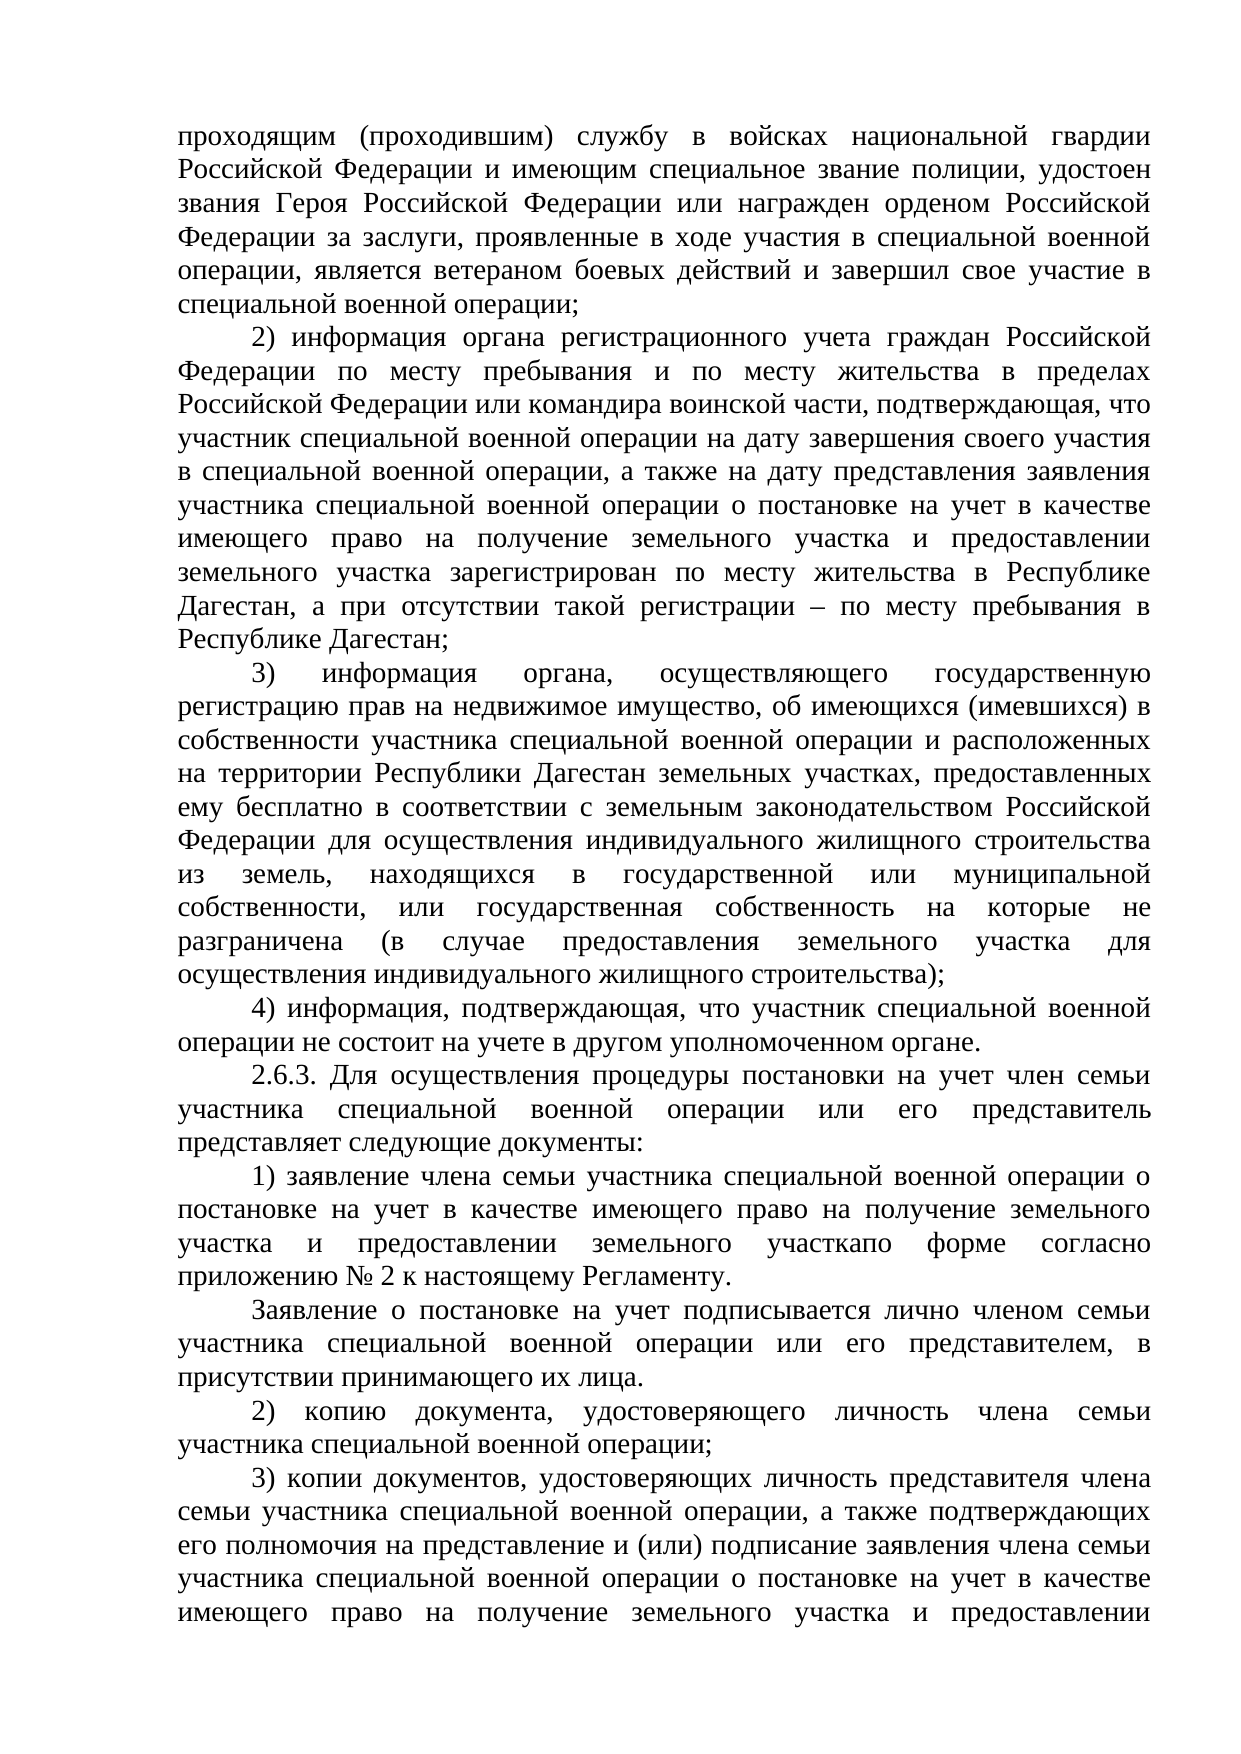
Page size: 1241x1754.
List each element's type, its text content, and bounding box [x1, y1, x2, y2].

text 2.6.3. Для осуществления процедуры постановки на учет член семьи участника специальной военной операции или его представитель представляет следующие документы: [177, 1057, 1152, 1158]
text Заявление о постановке на учет подписывается лично членом семьи участника специальной военной операции или его представителем, в присутствии принимающего их лица. [177, 1292, 1152, 1393]
text 2) копию документа, удостоверяющего личность члена семьи участника специальной военной операции; [177, 1393, 1152, 1460]
text 1) заявление члена семьи участника специальной военной операции о постановке на учет в качестве имеющего право на получение земельного участка и предоставлении земельного участкапо форме согласно приложению № 2 к настоящему Регламенту. [177, 1158, 1152, 1292]
text 2) информация органа регистрационного учета граждан Российской Федерации по месту пребывания и по месту жительства в пределах Российской Федерации или командира воинской части, подтверждающая, что участник специальной военной операции на дату завершения своего участия в специальной военной операции, а также на дату представления заявления участника специальной военной операции о постановке на учет в качестве имеющего право на получение земельного участка и предоставлении земельного участка зарегистрирован по месту жительства в Республике Дагестан, а при отсутствии такой регистрации – по месту пребывания в Республике Дагестан; [177, 319, 1152, 655]
text 3) информация органа, осуществляющего государственную регистрацию прав на недвижимое имущество, об имеющихся (имевшихся) в собственности участника специальной военной операции и расположенных на территории Республики Дагестан земельных участках, предоставленных ему бесплатно в соответствии с земельным законодательством Российской Федерации для осуществления индивидуального жилищного строительства из земель, находящихся в государственной или муниципальной собственности, или государственная собственность на которые не разграничена (в случае предоставления земельного участка для осуществления индивидуального жилищного строительства); [177, 655, 1152, 990]
text 4) информация, подтверждающая, что участник специальной военной операции не состоит на учете в другом уполномоченном органе. [177, 990, 1152, 1057]
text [177, 1460, 1152, 1627]
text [177, 118, 1152, 319]
